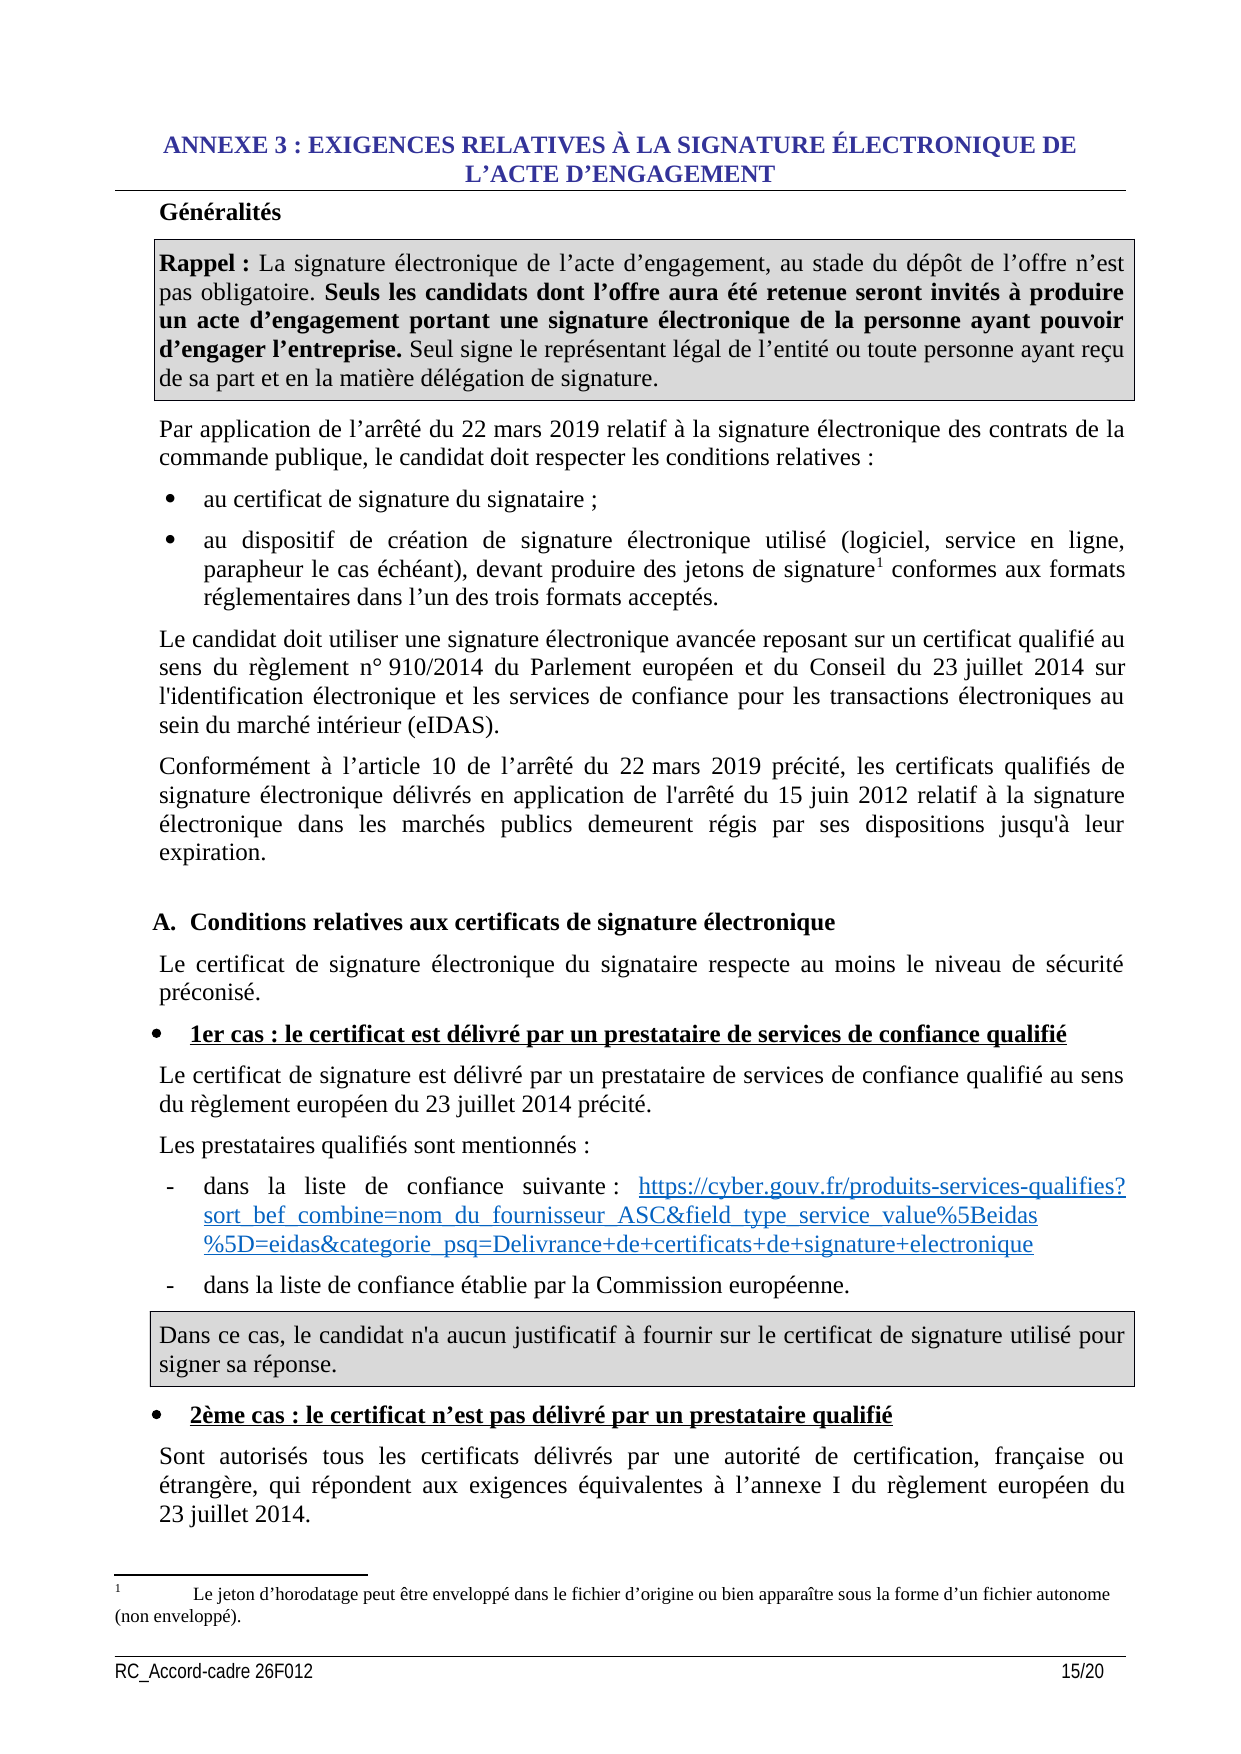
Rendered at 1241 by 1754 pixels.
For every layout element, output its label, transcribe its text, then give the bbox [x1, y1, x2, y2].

text Généralités [159, 197, 1126, 226]
text Par application de l’arrêté du 22 mars 2019 relatif à la signature électronique des contrats de la commande publique, le candidat doit respecter les conditions relatives : [159, 414, 1126, 471]
text Le certificat de signature est délivré par un prestataire de services de confiance qualifié au sens du règlement européen du 23 juillet 2014 précité. [159, 1060, 1126, 1117]
list au certificat de signature du signataire ; [166, 484, 1126, 512]
text Les prestataires qualifiés sont mentionnés : [159, 1130, 1126, 1159]
text Conformément à l’article 10 de l’arrêté du 22 mars 2019 précité, les certificats qualifiés de signature électronique délivrés en application de l'arrêté du 15 juin 2012 relatif à la signature électronique dans les marchés publics demeurent régis par ses dispositions jusqu'à leur expiration. [159, 751, 1126, 866]
text ANNEXE 3 : EXIGENCES RELATIVES À LA SIGNATURE ÉLECTRONIQUE DE L’ACTE D’ENGAGEMENT [114, 131, 1126, 191]
list dans la liste de confiance suivante : https://cyber.gouv.fr/produits-services-qualifies?sort_bef_combine=nom_du_fournisseur_ASC&field_type_service_value%5Beidas%5D=eidas&categorie_psq=Delivrance+de+certificats+de+signature+electronique [166, 1171, 1126, 1257]
text Le candidat doit utiliser une signature électronique avancée reposant sur un certificat qualifié au sens du règlement n° 910/2014 du Parlement européen et du Conseil du 23 juillet 2014 sur l'identification électronique et les services de confiance pour les transactions électroniques au sein du marché intérieur (eIDAS). [159, 624, 1126, 739]
list dans la liste de confiance établie par la Commission européenne. [166, 1270, 1126, 1299]
list 1er cas : le certificat est délivré par un prestataire de services de confiance qualifié [152, 1019, 1126, 1047]
list au dispositif de création de signature électronique utilisé (logiciel, service en ligne, parapheur le cas échéant), devant produire des jetons de signature conformes aux formats réglementaires dans l’un des trois formats acceptés. [166, 525, 1126, 611]
list Conditions relatives aux certificats de signature électronique [152, 907, 1126, 936]
text Sont autorisés tous les certificats délivrés par une autorité de certification, française ou étrangère, qui répondent aux exigences équivalentes à l’annexe I du règlement européen du 23 juillet 2014. [159, 1441, 1126, 1527]
text Dans ce cas, le candidat n'a aucun justificatif à fournir sur le certificat de signature utilisé pour signer sa réponse. [151, 1312, 1134, 1386]
list 2ème cas : le certificat n’est pas délivré par un prestataire qualifié [152, 1400, 1126, 1429]
text Rappel : La signature électronique de l’acte d’engagement, au stade du dépôt de l’offre n’est pas obligatoire. Seuls les candidats dont l’offre aura été retenue seront invités à produire un acte d’engagement portant une signature électronique de la personne ayant pouvoir d’engager l’entreprise. Seul signe le représentant légal de l’entité ou toute personne ayant reçu de sa part et en la matière délégation de signature. [155, 240, 1134, 400]
text Le certificat de signature électronique du signataire respecte au moins le niveau de sécurité préconisé. [159, 949, 1126, 1006]
